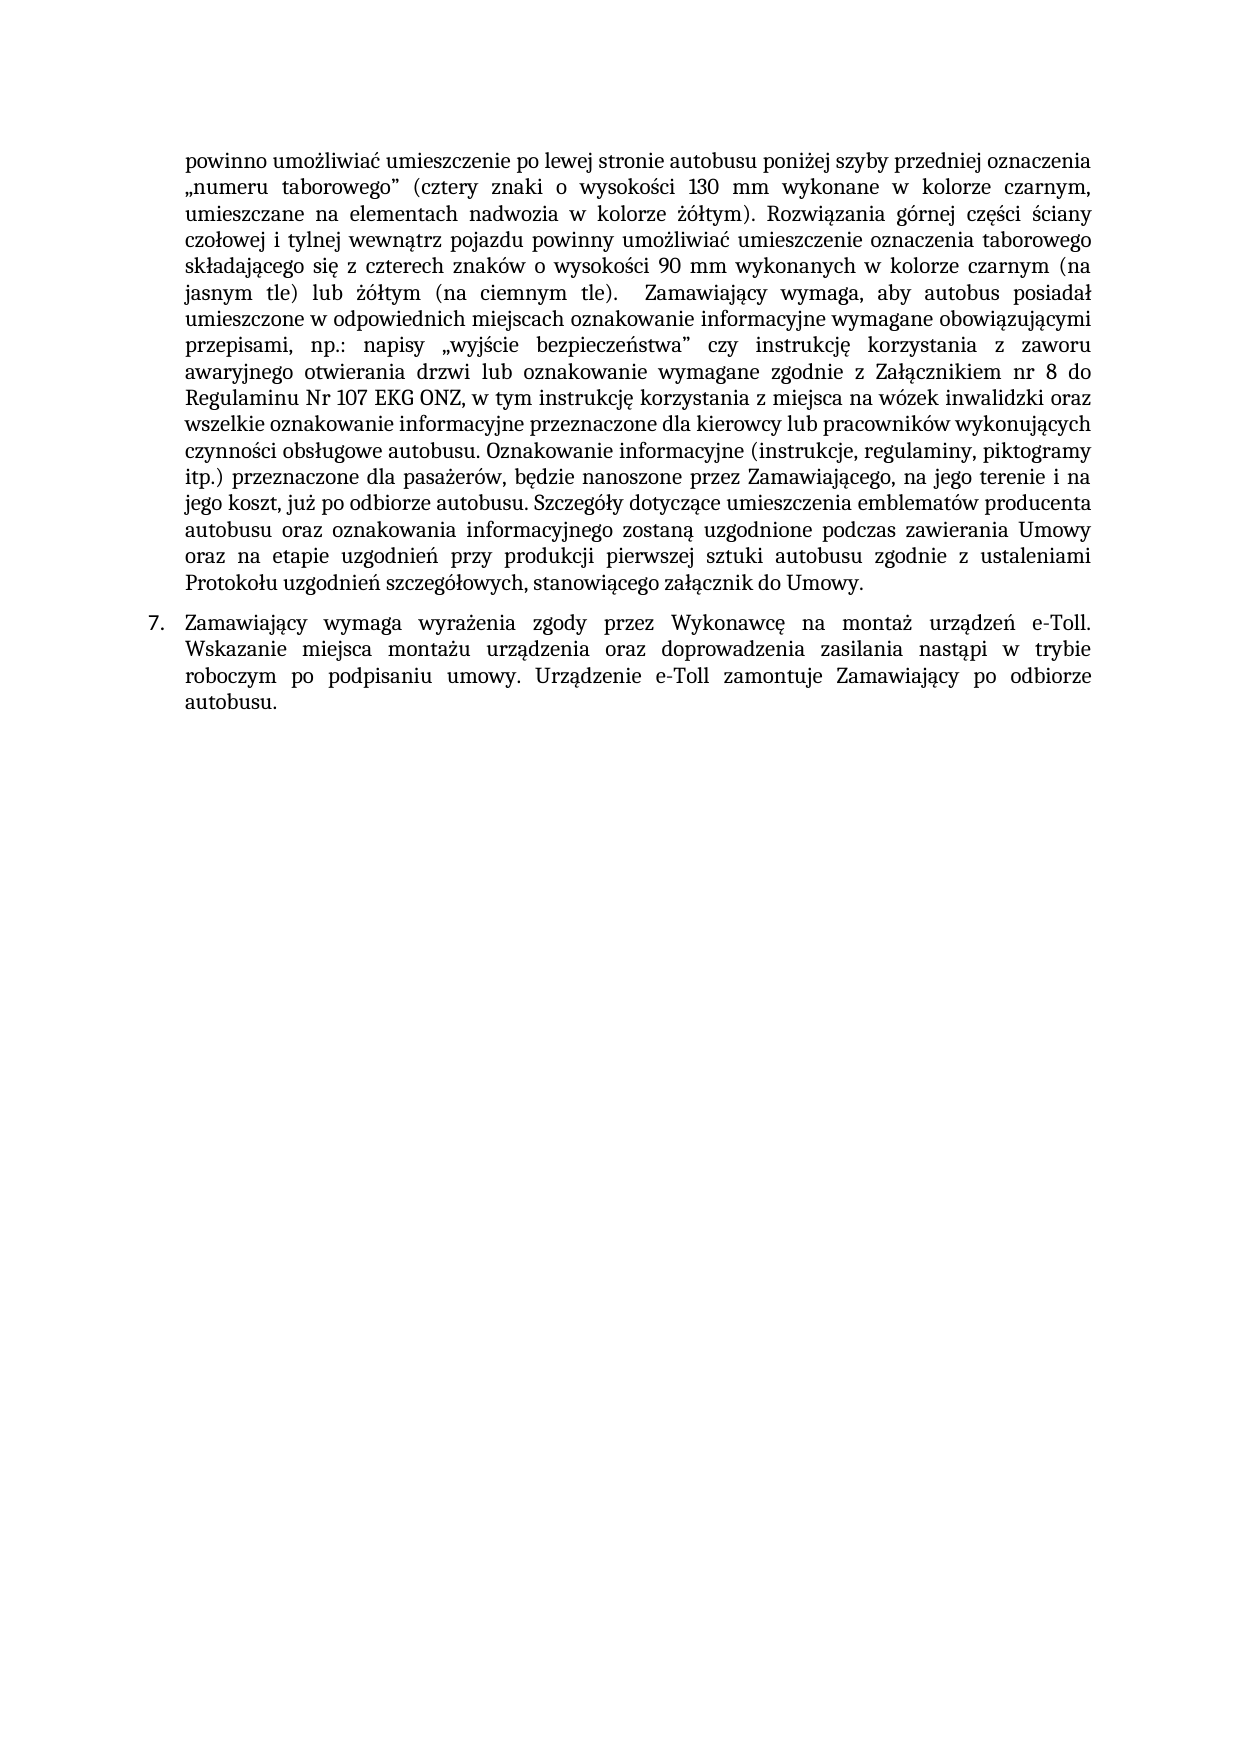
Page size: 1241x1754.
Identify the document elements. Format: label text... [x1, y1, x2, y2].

list Zamawiający wymaga wyrażenia zgody przez Wykonawcę na montaż urządzeń e-Toll. Wskazanie miejsca montażu urządzenia oraz doprowadzenia zasilania nastąpi w trybie roboczym po podpisaniu umowy. Urządzenie e-Toll zamontuje Zamawiający po odbiorze autobusu. [148, 608, 1093, 715]
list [148, 148, 1093, 596]
